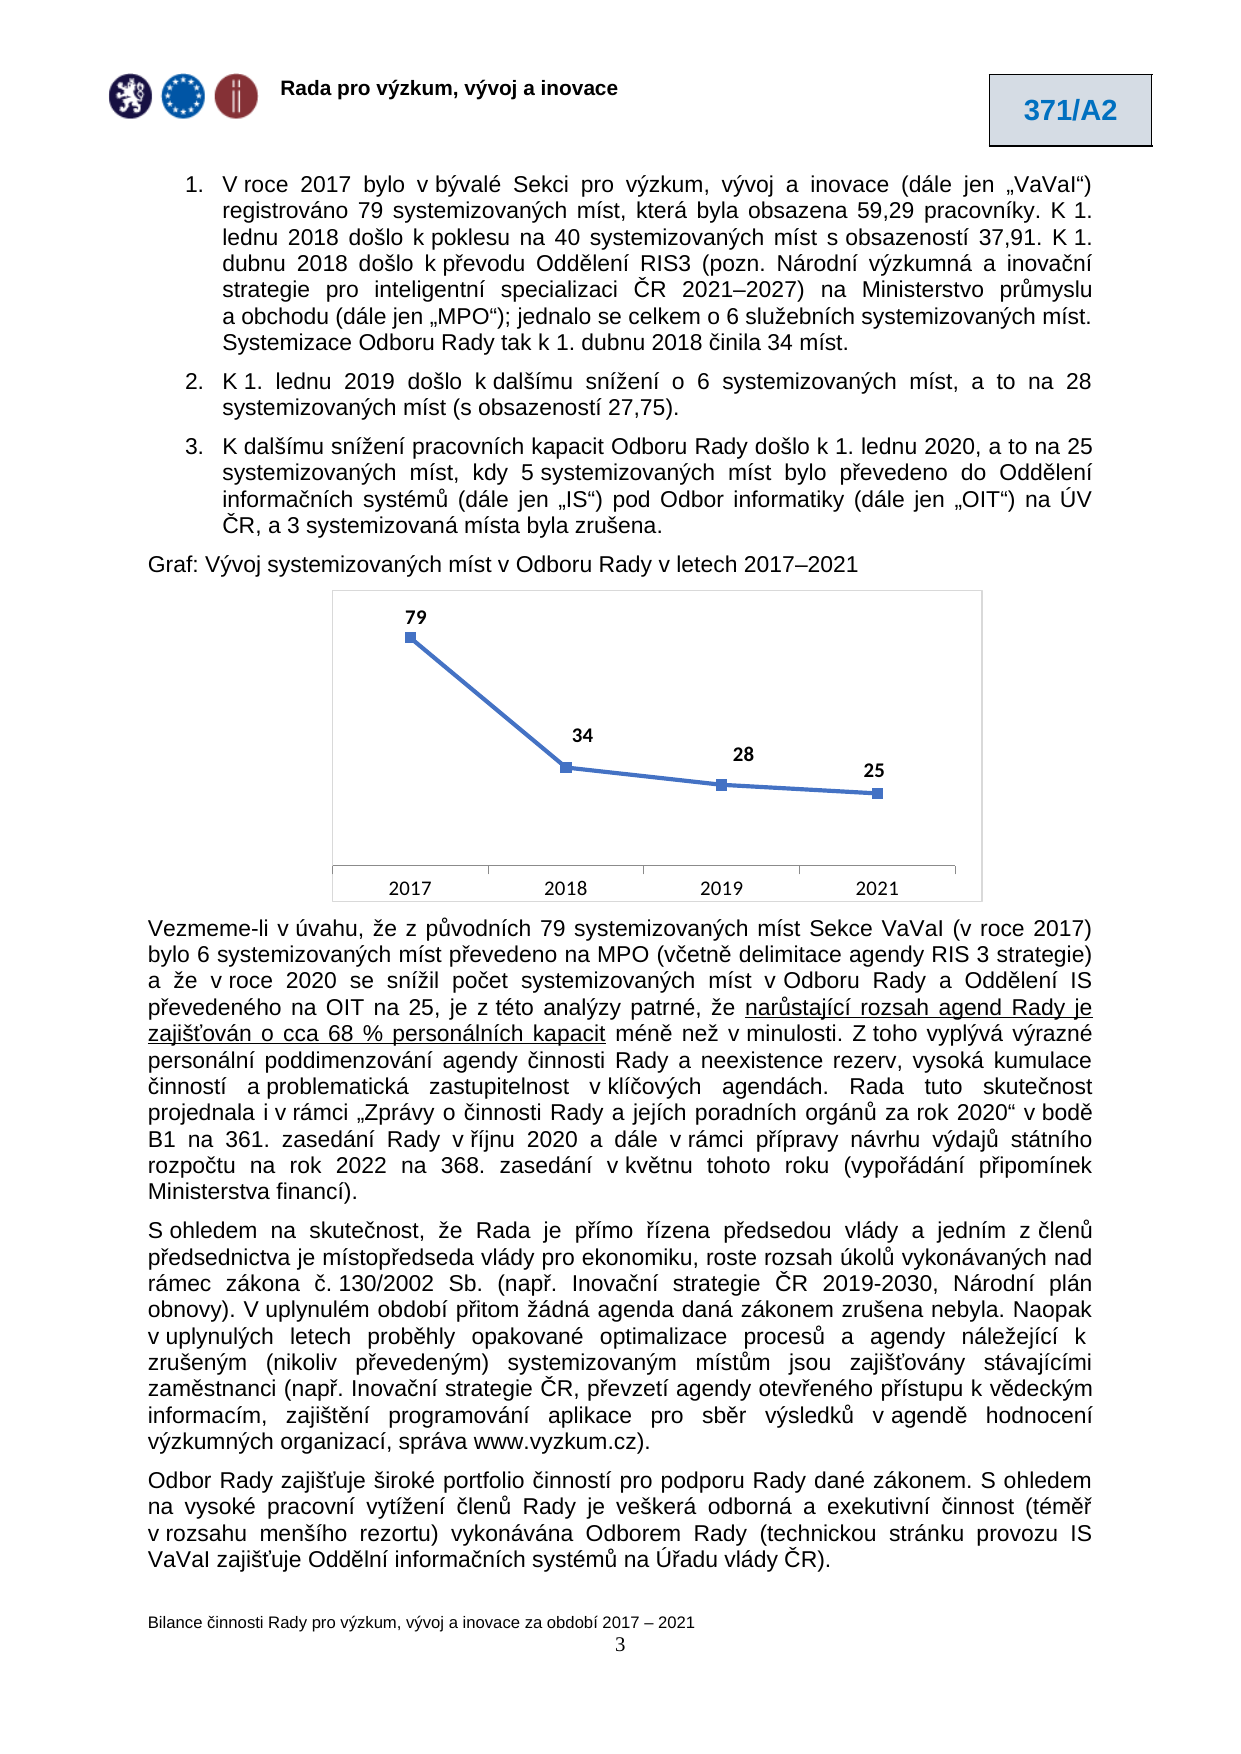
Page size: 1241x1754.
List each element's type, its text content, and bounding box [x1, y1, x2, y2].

text Graf: Vývoj systemizovaných míst v Odboru Rady v letech 2017–2021 [148, 551, 1093, 577]
text Vezmeme-li v úvahu, že z původních 79 systemizovaných míst Sekce VaVaI (v roce 2017) bylo 6 systemizovaných míst převedeno na MPO (včetně delimitace agendy RIS 3 strategie) a že v roce 2020 se snížil počet systemizovaných míst v Odboru Rady a Oddělení IS převedeného na OIT na 25, je z této analýzy patrné, že narůstající rozsah agend Rady je zajišťován o cca 68 % personálních kapacit méně než v minulosti. Z toho vyplývá výrazné personální poddimenzování agendy činnosti Rady a neexistence rezerv, vysoká kumulace činností a problematická zastupitelnost v klíčových agendách. Rada tuto skutečnost projednala i v rámci „Zprávy o činnosti Rady a jejích poradních orgánů za rok 2020“ v bodě B1 na 361. zasedání Rady v říjnu 2020 a dále v rámci přípravy návrhu výdajů státního rozpočtu na rok 2022 na 368. zasedání v květnu tohoto roku (vypořádání připomínek Ministerstva financí). [148, 915, 1093, 1205]
list V roce 2017 bylo v bývalé Sekci pro výzkum, vývoj a inovace (dále jen „VaVaI“) registrováno 79 systemizovaných míst, která byla obsazena 59,29 pracovníky. K 1. lednu 2018 došlo k poklesu na 40 systemizovaných míst s obsazeností 37,91. K 1. dubnu 2018 došlo k převodu Oddělení RIS3 (pozn. Národní výzkumná a inovační strategie pro inteligentní specializaci ČR 2021–2027) na Ministerstvo průmyslu a obchodu (dále jen „MPO“); jednalo se celkem o 6 služebních systemizovaných míst. Systemizace Odboru Rady tak k 1. dubnu 2018 činila 34 míst. [185, 171, 1093, 355]
list K dalšímu snížení pracovních kapacit Odboru Rady došlo k 1. lednu 2020, a to na 25 systemizovaných míst, kdy 5 systemizovaných míst bylo převedeno do Oddělení informačních systémů (dále jen „IS“) pod Odbor informatiky (dále jen „OIT“) na ÚV ČR, a 3 systemizovaná místa byla zrušena. [185, 433, 1093, 538]
picture [108, 73, 259, 120]
list K 1. lednu 2019 došlo k dalšímu snížení o 6 systemizovaných míst, a to na 28 systemizovaných míst (s obsazeností 27,75). [185, 368, 1093, 421]
text Odbor Rady zajišťuje široké portfolio činností pro podporu Rady dané zákonem. S ohledem na vysoké pracovní vytížení členů Rady je veškerá odborná a exekutivní činnost (téměř v rozsahu menšího rezortu) vykonávána Odborem Rady (technickou stránku provozu IS VaVaI zajišťuje Oddělní informačních systémů na Úřadu vlády ČR). [148, 1467, 1093, 1572]
text S ohledem na skutečnost, že Rada je přímo řízena předsedou vlády a jedním z členů předsednictva je místopředseda vlády pro ekonomiku, roste rozsah úkolů vykonávaných nad rámec zákona č. 130/2002 Sb. (např. Inovační strategie ČR 2019-2030, Národní plán obnovy). V uplynulém období přitom žádná agenda daná zákonem zrušena nebyla. Naopak v uplynulých letech proběhly opakované optimalizace procesů a agendy náležející k zrušeným (nikoliv převedeným) systemizovaným místům jsou zajišťovány stávajícími zaměstnanci (např. Inovační strategie ČR, převzetí agendy otevřeného přístupu k vědeckým informacím, zajištění programování aplikace pro sběr výsledků v agendě hodnocení výzkumných organizací, správa www.vyzkum.cz). [148, 1217, 1093, 1454]
